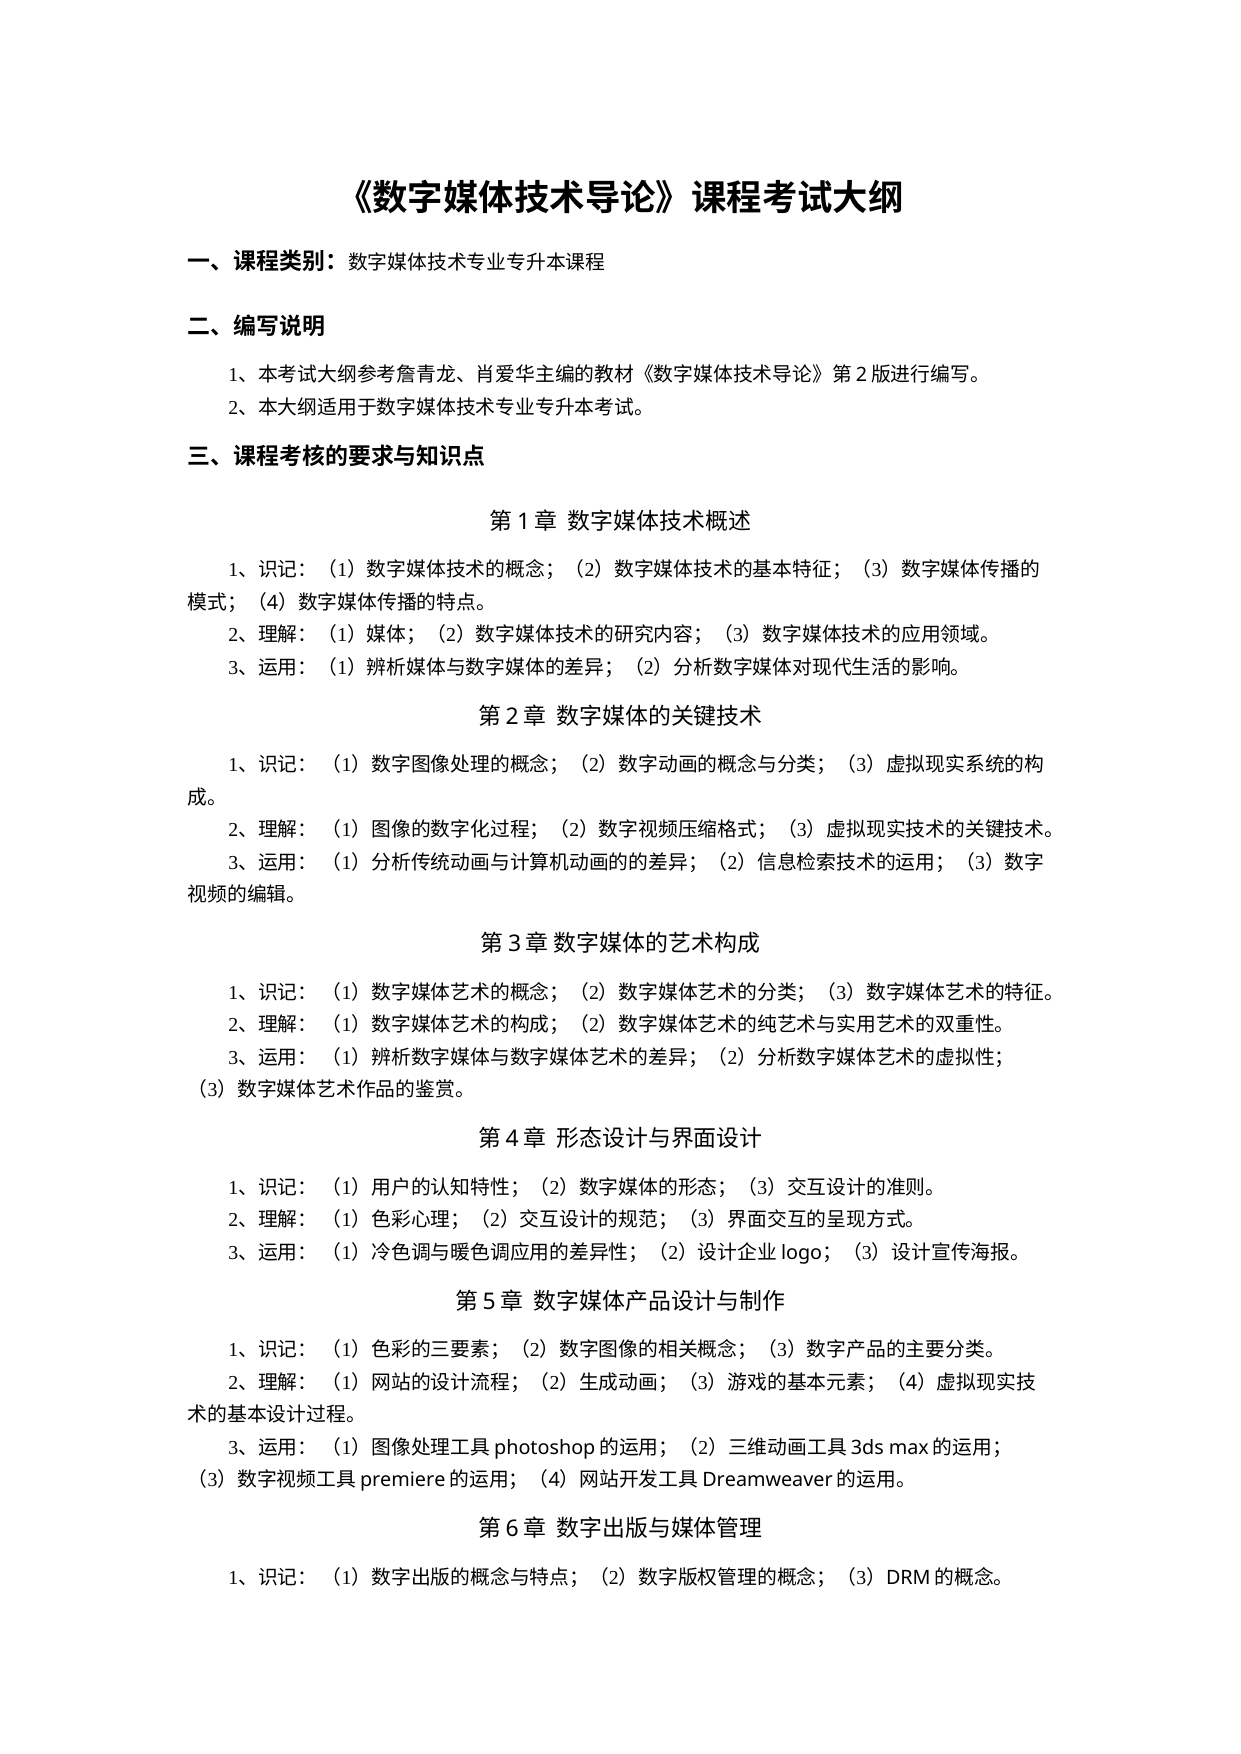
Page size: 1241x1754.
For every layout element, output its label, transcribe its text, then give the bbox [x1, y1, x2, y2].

text 1、识记： （1）数字出版的概念与特点；（2）数字版权管理的概念；（3）DRM的概念。 [187, 1559, 1053, 1592]
text 2、理解： （1）图像的数字化过程；（2）数字视频压缩格式；（3）虚拟现实技术的关键技术。 [187, 812, 1053, 844]
text 一、课程类别：数字媒体技术专业专升本课程 [187, 227, 1053, 292]
text 3、运用： （1）冷色调与暖色调应用的差异性；（2）设计企业logo；（3）设计宣传海报。 [187, 1234, 1053, 1267]
text 三、课程考核的要求与知识点 [187, 422, 1053, 487]
text 2、理解： （1）数字媒体艺术的构成；（2）数字媒体艺术的纯艺术与实用艺术的双重性。 [187, 1007, 1053, 1039]
text 第5章 数字媒体产品设计与制作 [187, 1267, 1053, 1332]
text 2、本大纲适用于数字媒体技术专业专升本考试。 [187, 389, 1053, 422]
text 1、识记：（1）数字媒体技术的概念；（2）数字媒体技术的基本特征；（3）数字媒体传播的模式；（4）数字媒体传播的特点。 [187, 552, 1053, 617]
text 1、识记： （1）色彩的三要素；（2）数字图像的相关概念；（3）数字产品的主要分类。 [187, 1332, 1053, 1364]
text 1、识记： （1）数字图像处理的概念；（2）数字动画的概念与分类；（3）虚拟现实系统的构成。 [187, 747, 1053, 812]
text 二、编写说明 [187, 292, 1053, 357]
text 2、理解：（1）媒体；（2）数字媒体技术的研究内容；（3）数字媒体技术的应用领域。 [187, 617, 1053, 649]
text 1、本考试大纲参考詹青龙、肖爱华主编的教材《数字媒体技术导论》第2版进行编写。 [187, 357, 1053, 389]
text 第6章 数字出版与媒体管理 [187, 1494, 1053, 1559]
text 3、运用：（1）辨析媒体与数字媒体的差异；（2）分析数字媒体对现代生活的影响。 [187, 649, 1053, 682]
text 3、运用： （1）分析传统动画与计算机动画的的差异；（2）信息检索技术的运用；（3）数字视频的编辑。 [187, 844, 1053, 909]
subtitle 《数字媒体技术导论》课程考试大纲 [187, 162, 1053, 227]
text 第4章 形态设计与界面设计 [187, 1104, 1053, 1169]
text 第3章 数字媒体的艺术构成 [187, 909, 1053, 974]
text 2、理解： （1）网站的设计流程；（2）生成动画；（3）游戏的基本元素；（4）虚拟现实技术的基本设计过程。 [187, 1364, 1053, 1429]
text 1、识记： （1）用户的认知特性；（2）数字媒体的形态；（3）交互设计的准则。 [187, 1169, 1053, 1202]
text 3、运用： （1）辨析数字媒体与数字媒体艺术的差异；（2）分析数字媒体艺术的虚拟性；（3）数字媒体艺术作品的鉴赏。 [187, 1039, 1053, 1104]
text 第1章 数字媒体技术概述 [187, 487, 1053, 552]
text 3、运用： （1）图像处理工具photoshop的运用；（2）三维动画工具3ds max的运用；（3）数字视频工具premiere的运用；（4）网站开发工具Dreamweaver的运用。 [187, 1429, 1053, 1494]
text 2、理解： （1）色彩心理；（2）交互设计的规范；（3）界面交互的呈现方式。 [187, 1202, 1053, 1234]
text 第2章 数字媒体的关键技术 [187, 682, 1053, 747]
text 1、识记： （1）数字媒体艺术的概念；（2）数字媒体艺术的分类；（3）数字媒体艺术的特征。 [187, 974, 1053, 1007]
